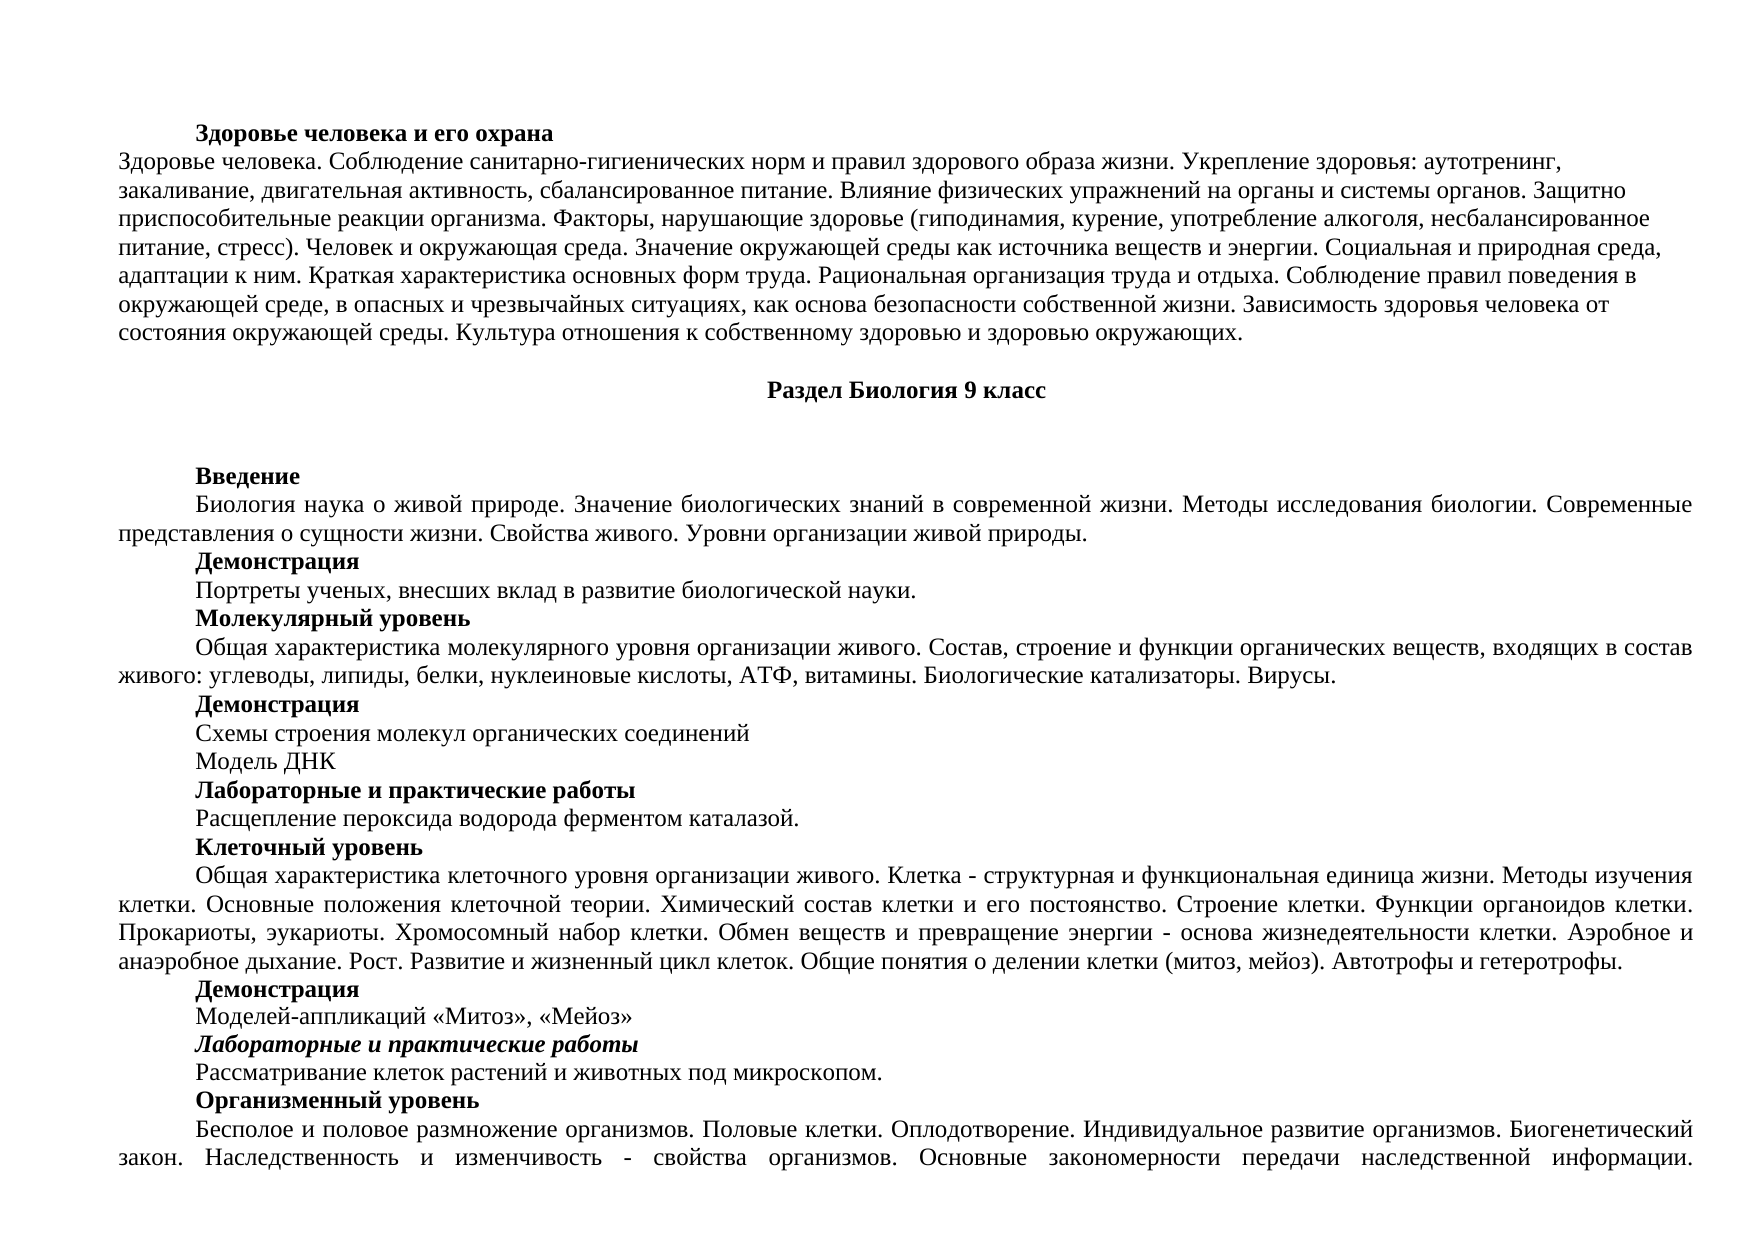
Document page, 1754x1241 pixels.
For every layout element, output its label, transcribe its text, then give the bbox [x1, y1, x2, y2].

text Лабораторные и практические работы [118, 1030, 1695, 1058]
text Организменный уровень [118, 1086, 1695, 1114]
text Здоровье человека и его охрана [118, 118, 1695, 147]
text Лабораторные и практические работы [118, 775, 1695, 804]
text Демонстрация [118, 975, 1695, 1003]
text Демонстрация [118, 689, 1695, 718]
text Здоровье человека. Соблюдение санитарно-гигиенических норм и правил здорового образа жизни. Укрепление здоровья: аутотренинг, закаливание, двигательная активность, сбалансированное питание. Влияние физических упражнений на органы и системы органов. Защитно приспособительные реакции организма. Факторы, нарушающие здоровье (гиподинамия, курение, употребление алкоголя, несбалансированное питание, стресс). Человек и окружающая среда. Значение окружающей среды как источника веществ и энергии. Социальная и природная среда, адаптации к ним. Краткая характеристика основных форм труда. Рациональная организация труда и отдыха. Соблюдение правил поведения в окружающей среде, в опасных и чрезвычайных ситуациях, как основа безопасности собственной жизни. Зависимость здоровья человека от состояния окружающей среды. Культура отношения к собственному здоровью и здоровью окружающих. [118, 147, 1695, 346]
text Рассматривание клеток растений и животных под микроскопом. [118, 1058, 1695, 1086]
text Общая характеристика молекулярного уровня организации живого. Состав, строение и функции органических веществ, входящих в состав живого: углеводы, липиды, белки, нуклеиновые кислоты, АТФ, витамины. Биологические катализаторы. Вирусы. [118, 632, 1695, 689]
text Расщепление пероксида водорода ферментом каталазой. [118, 804, 1695, 832]
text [118, 1114, 1695, 1171]
text Схемы строения молекул органических соединений [118, 718, 1695, 747]
text Моделей-аппликаций «Митоз», «Мейоз» [118, 1003, 1695, 1030]
text Введение [118, 461, 1695, 490]
text Молекулярный уровень [118, 604, 1695, 632]
text Биология наука о живой природе. Значение биологических знаний в современной жизни. Методы исследования биологии. Современные представления о сущности жизни. Свойства живого. Уровни организации живой природы. [118, 490, 1695, 547]
text Демонстрация [118, 547, 1695, 575]
text Клеточный уровень [118, 832, 1695, 861]
text Модель ДНК [118, 747, 1695, 775]
text Общая характеристика клеточного уровня организации живого. Клетка - структурная и функциональная единица жизни. Методы изучения клетки. Основные положения клеточной теории. Химический состав клетки и его постоянство. Строение клетки. Функции органоидов клетки. Прокариоты, эукариоты. Хромосомный набор клетки. Обмен веществ и превращение энергии - основа жизнедеятельности клетки. Аэробное и анаэробное дыхание. Рост. Развитие и жизненный цикл клеток. Общие понятия о делении клетки (митоз, мейоз). Автотрофы и гетеротрофы. [118, 861, 1695, 975]
text Портреты ученых, внесших вклад в развитие биологической науки. [118, 575, 1695, 604]
text Раздел Биология 9 класс [118, 376, 1695, 433]
